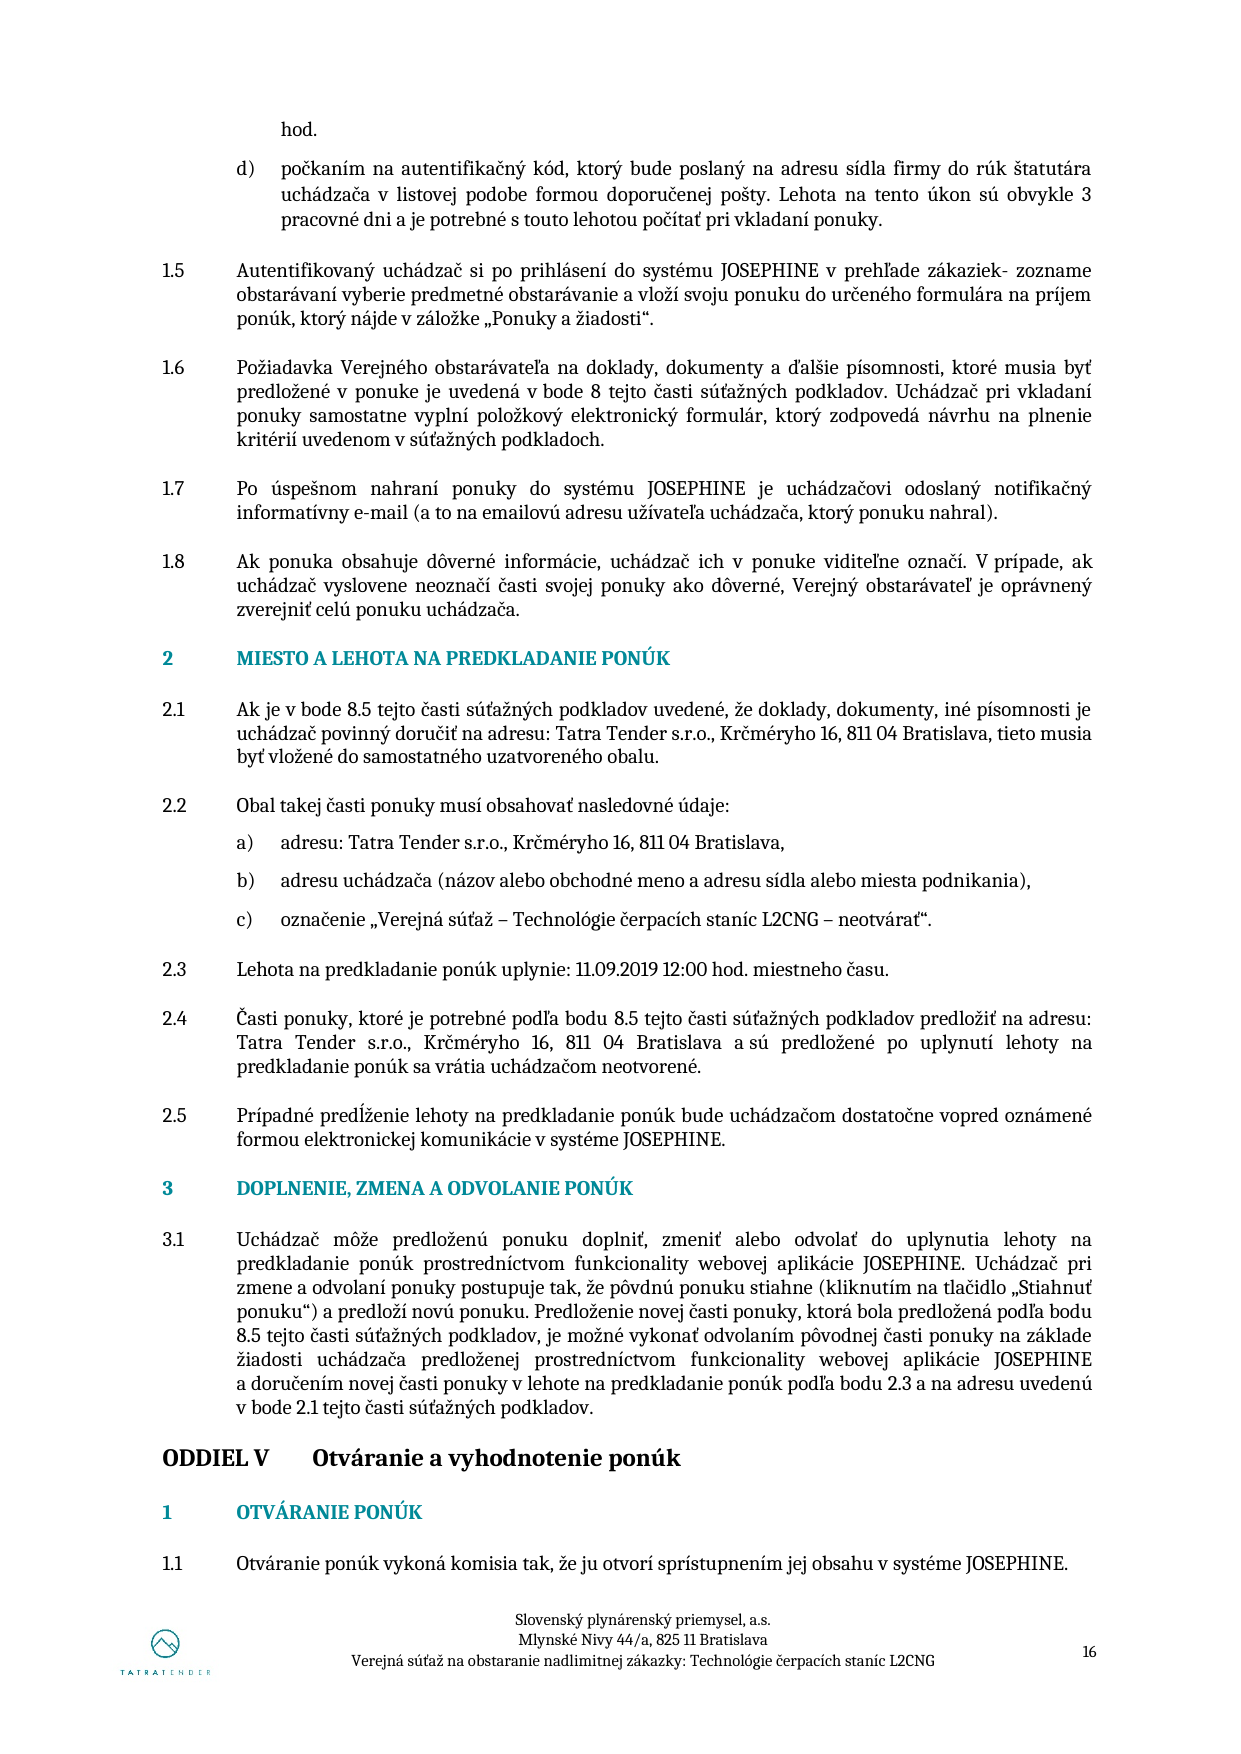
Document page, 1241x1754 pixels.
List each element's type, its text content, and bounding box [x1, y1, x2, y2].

subtitle Autentifikovaný uchádzač si po prihlásení do systému JOSEPHINE v prehľade zákaziek- zozname obstarávaní vyberie predmetné obstarávanie a vloží svoju ponuku do určeného formulára na príjem ponúk, ktorý nájde v záložke „Ponuky a žiadosti“. [162, 259, 1093, 331]
subtitle Ak ponuka obsahuje dôverné informácie, uchádzač ich v ponuke viditeľne označí. V prípade, ak uchádzač vyslovene neoznačí časti svojej ponuky ako dôverné, Verejný obstarávateľ je oprávnený zverejniť celú ponuku uchádzača. [162, 549, 1093, 621]
subtitle adresu uchádzača (názov alebo obchodné meno a adresu sídla alebo miesta podnikania), [236, 869, 1093, 893]
subtitle Obal takej časti ponuky musí obsahovať nasledovné údaje: [162, 794, 1093, 818]
subtitle počkaním na autentifikačný kód, ktorý bude poslaný na adresu sídla firmy do rúk štatutára uchádzača v listovej podobe formou doporučenej pošty. Lehota na tento úkon sú obvykle 3 pracovné dni a je potrebné s touto lehotou počítať pri vkladaní ponuky. [236, 156, 1093, 232]
subtitle Otváranie a vyhodnotenie ponúk [162, 1444, 1093, 1473]
subtitle Požiadavka Verejného obstarávateľa na doklady, dokumenty a ďalšie písomnosti, ktoré musia byť predložené v ponuke je uvedená v bode 8 tejto časti súťažných podkladov. Uchádzač pri vkladaní ponuky samostatne vyplní položkový elektronický formulár, ktorý zodpovedá návrhu na plnenie kritérií uvedenom v súťažných podkladoch. [162, 356, 1093, 452]
subtitle Ak je v bode 8.5 tejto časti súťažných podkladov uvedené, že doklady, dokumenty, iné písomnosti je uchádzač povinný doručiť na adresu: Tatra Tender s.r.o., Krčméryho 16, 811 04 Bratislava, tieto musia byť vložené do samostatného uzatvoreného obalu. [162, 697, 1093, 769]
subtitle adresu: Tatra Tender s.r.o., Krčméryho 16, 811 04 Bratislava, [236, 831, 1093, 854]
subtitle Doplnenie, zmena a odvolanie ponúk [162, 1177, 1093, 1201]
subtitle Lehota na predkladanie ponúk uplynie: 11.09.2019 12:00 hod. miestneho času. [162, 958, 1093, 982]
picture [99, 1605, 231, 1699]
subtitle Uchádzač môže predloženú ponuku doplniť, zmeniť alebo odvolať do uplynutia lehoty na predkladanie ponúk prostredníctvom funkcionality webovej aplikácie JOSEPHINE. Uchádzač pri zmene a odvolaní ponuky postupuje tak, že pôvdnú ponuku stiahne (kliknutím na tlačidlo „Stiahnuť ponuku“) a predloží novú ponuku. Predloženie novej časti ponuky, ktorá bola predložená podľa bodu 8.5 tejto časti súťažných podkladov, je možné vykonať odvolaním pôvodnej časti ponuky na základe žiadosti uchádzača predloženej prostredníctvom funkcionality webovej aplikácie JOSEPHINE a doručením novej časti ponuky v lehote na predkladanie ponúk podľa bodu 21.3 a na adresu uvedenú v bode 21.1 tejto časti súťažných podkladov. [162, 1228, 1093, 1419]
subtitle Prípadné predĺženie lehoty na predkladanie ponúk bude uchádzačom dostatočne vopred oznámené formou elektronickej komunikácie v systéme JOSEPHINE. [162, 1104, 1093, 1152]
subtitle Miesto a lehota na predkladanie ponúk [162, 646, 1093, 670]
subtitle Otváranie ponúk [162, 1500, 1093, 1524]
subtitle Po úspešnom nahraní ponuky do systému JOSEPHINE je uchádzačovi odoslaný notifikačný informatívny e-mail (a to na emailovú adresu užívateľa uchádzača, ktorý ponuku nahral). [162, 477, 1093, 524]
subtitle Časti ponuky, ktoré je potrebné podľa bodu 8.5 tejto časti súťažných podkladov predložiť na adresu: Tatra Tender s.r.o., Krčméryho 16, 811 04 Bratislava a sú predložené po uplynutí lehoty na predkladanie ponúk sa vrátia uchádzačom neotvorené. [162, 1007, 1093, 1079]
subtitle Otváranie ponúk vykoná komisia tak, že ju otvorí sprístupnením jej obsahu v systéme JOSEPHINE. [162, 1551, 1093, 1575]
subtitle označenie „Verejná súťaž – Technológie čerpacích staníc L2CNG – neotvárať“. [236, 907, 1093, 931]
